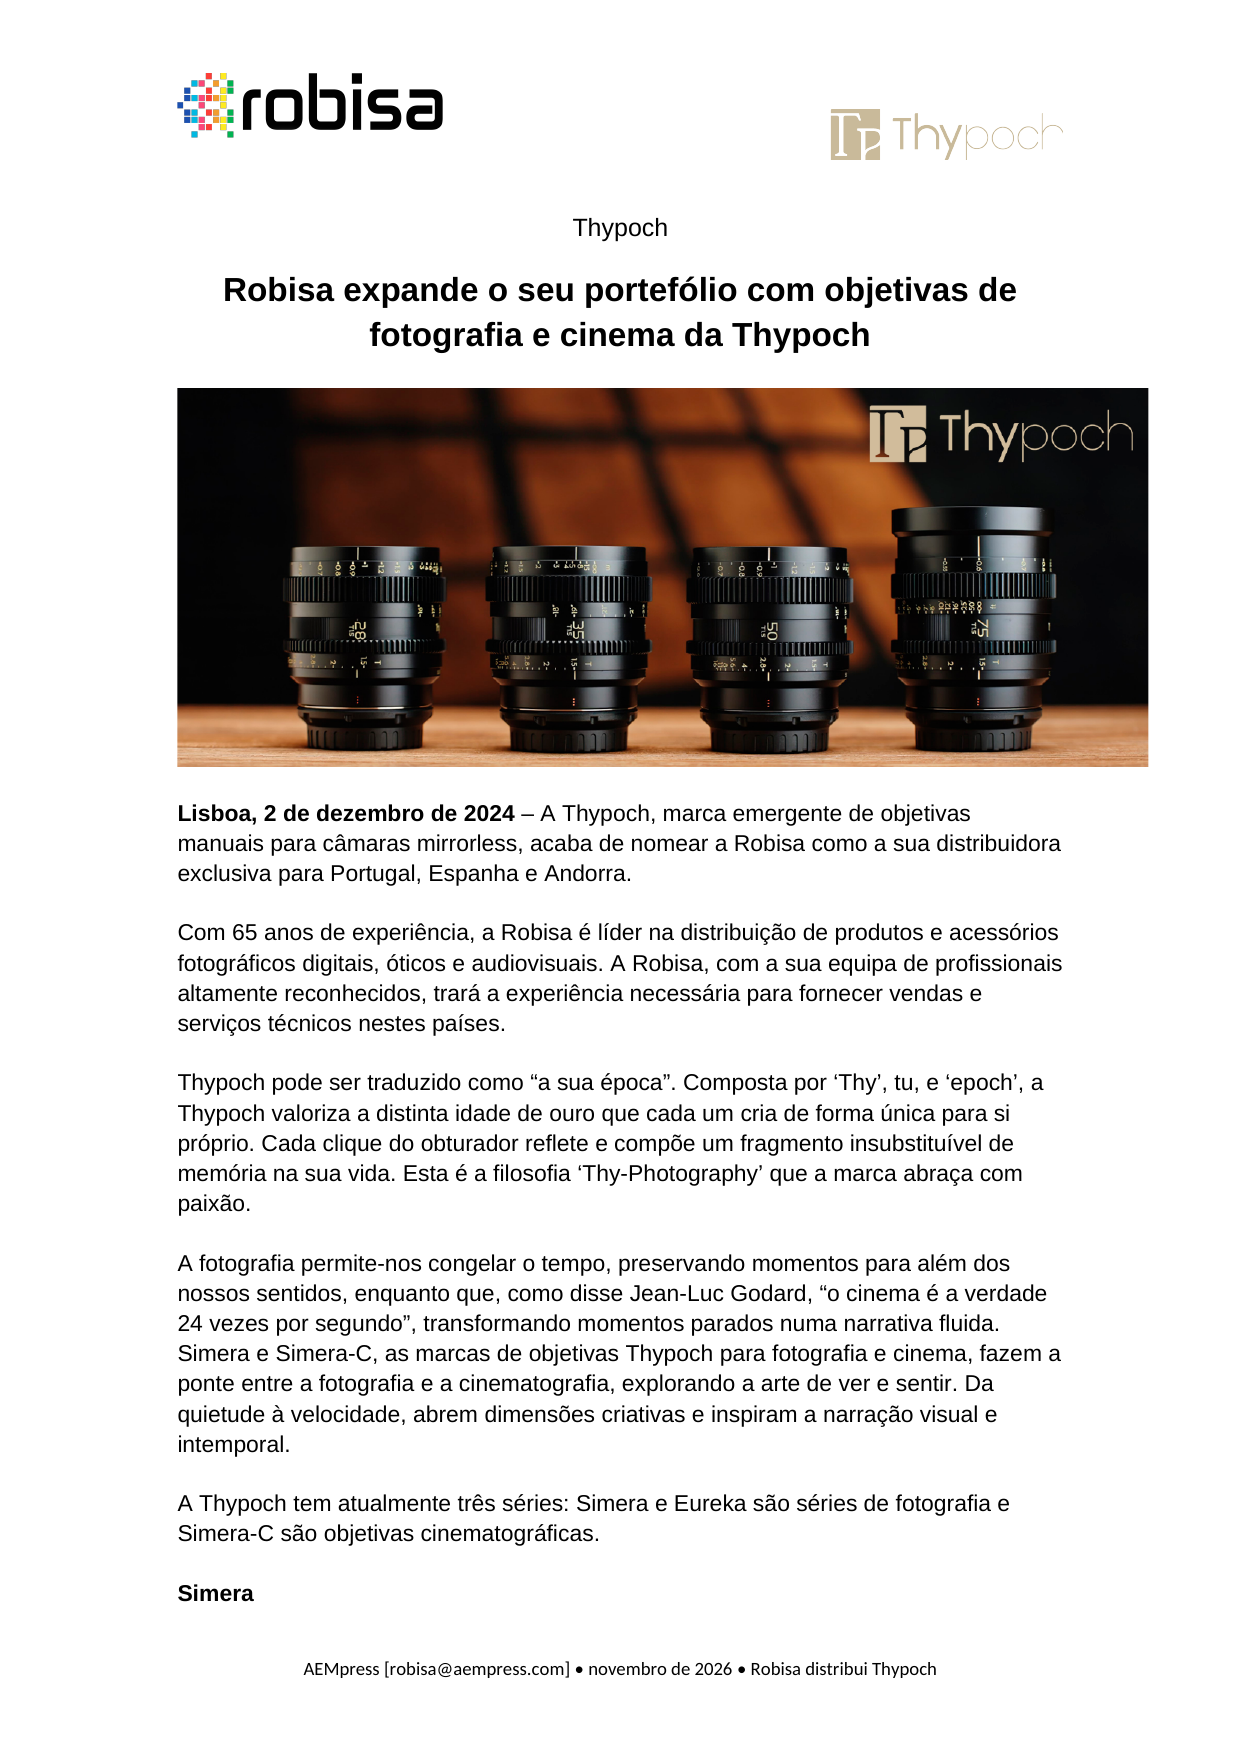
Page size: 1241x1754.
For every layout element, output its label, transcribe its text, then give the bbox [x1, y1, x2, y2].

text Thypoch pode ser traduzido como “a sua época”. Composta por ‘Thy’, tu, e ‘epoch’, a Thypoch valoriza a distinta idade de ouro que cada um cria de forma única para si próprio. Cada clique do obturador reflete e compõe um fragmento insubstituível de memória na sua vida. Esta é a filosofia ‘Thy-Photography’ que a marca abraça com paixão. [177, 1069, 1063, 1216]
text Robisa expande o seu portefólio com objetivas de fotografia e cinema da Thypoch [177, 271, 1063, 353]
picture [177, 73, 443, 160]
text Thypoch [177, 212, 1063, 241]
text Lisboa, 2 de dezembro de 2024 – A Thypoch, marca emergente de objetivas manuais para câmaras mirrorless, acaba de nomear a Robisa como a sua distribuidora exclusiva para Portugal, Espanha e Andorra. [177, 799, 1063, 886]
text A fotografia permite-nos congelar o tempo, preservando momentos para além dos nossos sentidos, enquanto que, como disse Jean-Luc Godard, “o cinema é a verdade 24 vezes por segundo”, transformando momentos parados numa narrativa fluida. Simera e Simera-C, as marcas de objetivas Thypoch para fotografia e cinema, fazem a ponte entre a fotografia e a cinematografia, explorando a arte de ver e sentir. Da quietude à velocidade, abrem dimensões criativas e inspiram a narração visual e intemporal. [177, 1249, 1063, 1457]
text Com 65 anos de experiência, a Robisa é líder na distribuição de produtos e acessórios fotográficos digitais, óticos e audiovisuais. A Robisa, com a sua equipa de profissionais altamente reconhecidos, trará a experiência necessária para fornecer vendas e serviços técnicos nestes países. [177, 919, 1063, 1036]
picture [830, 109, 1063, 160]
text A Thypoch tem atualmente três séries: Simera e Eureka são séries de fotografia e Simera-C são objetivas cinematográficas. [177, 1490, 1063, 1547]
picture [177, 388, 1149, 767]
text Simera [177, 1580, 1063, 1606]
